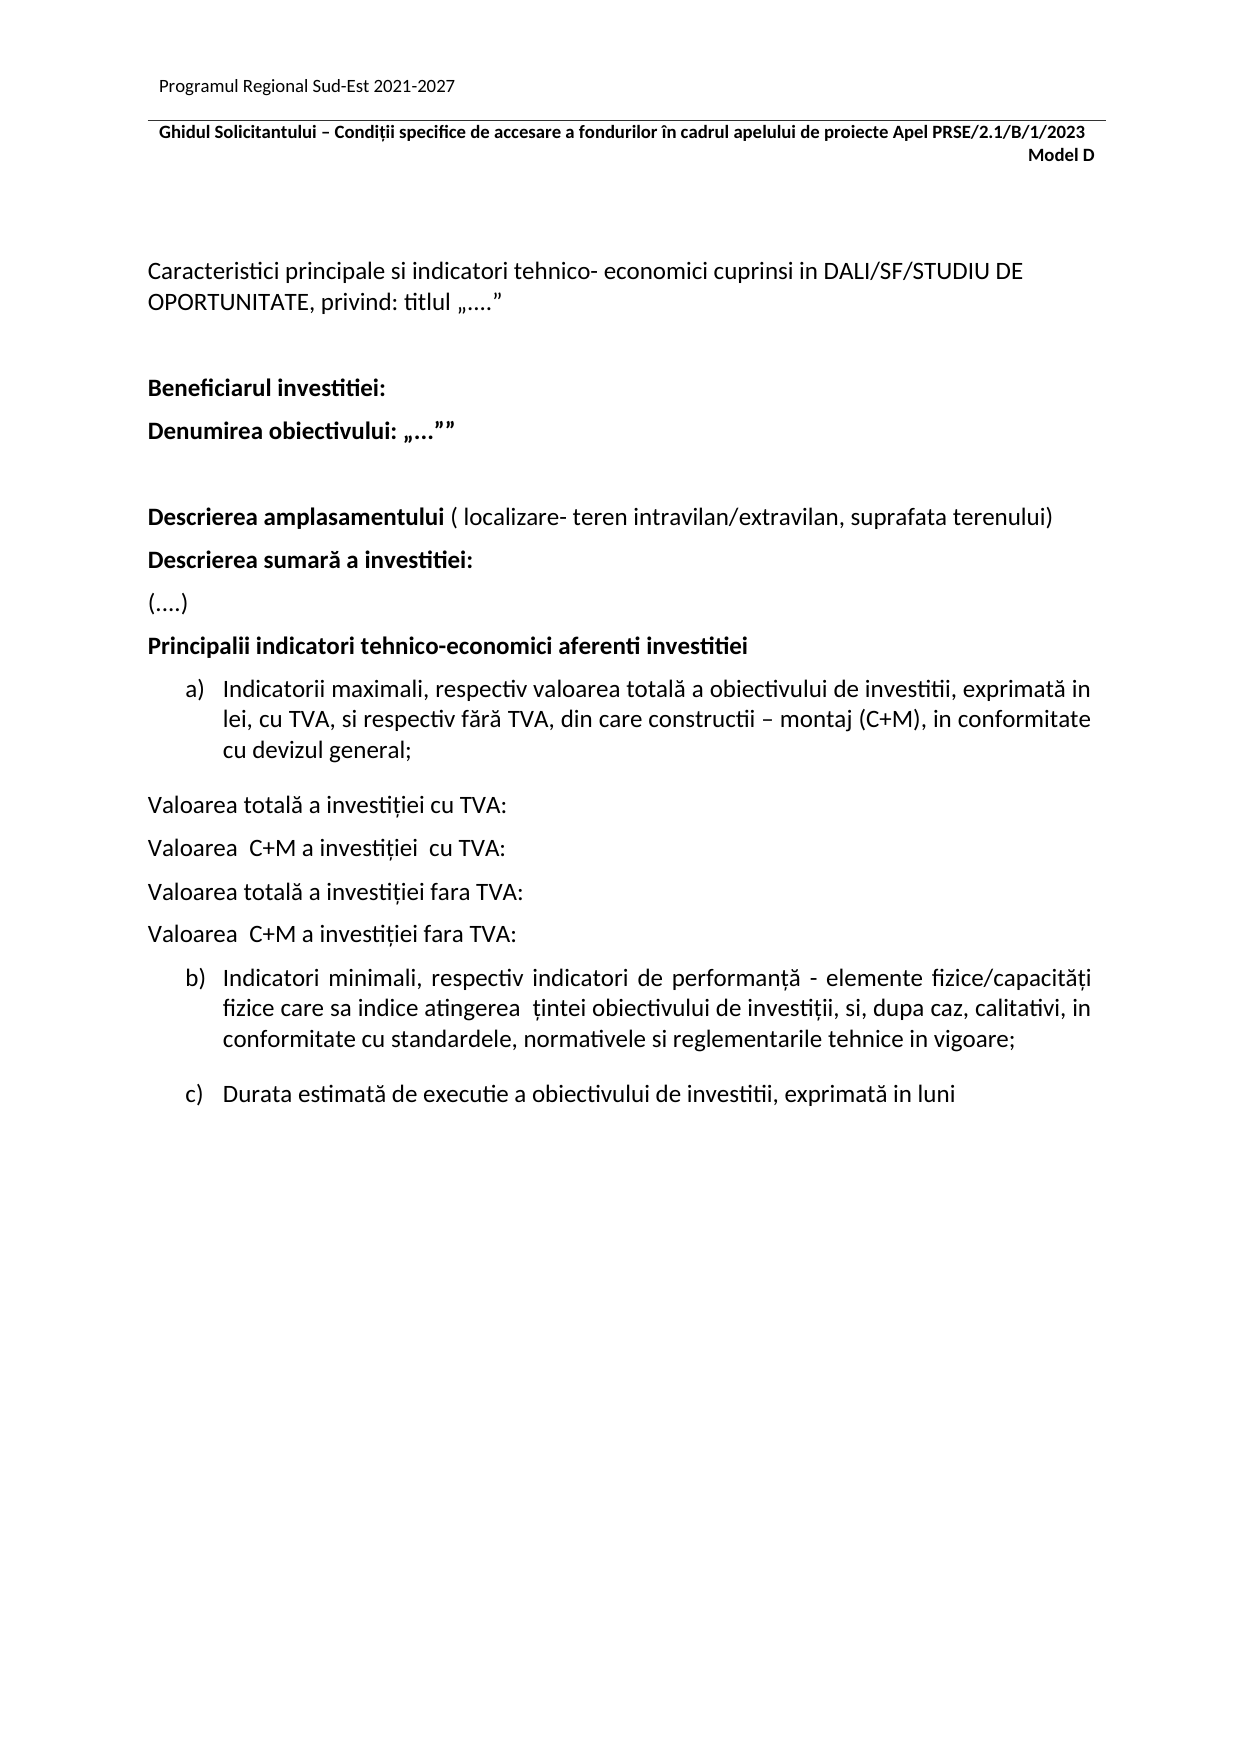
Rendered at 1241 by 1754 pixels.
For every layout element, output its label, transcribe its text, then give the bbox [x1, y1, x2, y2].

list Indicatori minimali, respectiv indicatori de performanță - elemente fizice/capacități fizice care sa indice atingerea țintei obiectivului de investiții, si, dupa caz, calitativi, in conformitate cu standardele, normativele si reglementarile tehnice in vigoare; [185, 962, 1093, 1053]
text Caracteristici principale si indicatori tehnico- economici cuprinsi in DALI/SF/STUDIU DE OPORTUNITATE, privind: titlul „....” [148, 255, 1093, 316]
text Valoarea C+M a investiției cu TVA: [148, 833, 1093, 863]
text Principalii indicatori tehnico-economici aferenti investitiei [148, 630, 1093, 661]
text Descrierea amplasamentului ( localizare- teren intravilan/extravilan, suprafata terenului) [148, 501, 1093, 531]
text Denumirea obiectivului: „...”” [148, 415, 1093, 445]
text Valoarea C+M a investiției fara TVA: [148, 919, 1093, 949]
text Valoarea totală a investiției fara TVA: [148, 876, 1093, 906]
text Beneficiarul investitiei: [148, 372, 1093, 402]
text (....) [148, 587, 1093, 617]
text Descrierea sumară a investitiei: [148, 544, 1093, 574]
list Indicatorii maximali, respectiv valoarea totală a obiectivului de investitii, exprimată in lei, cu TVA, si respectiv fără TVA, din care constructii – montaj (C+M), in conformitate cu devizul general; [185, 673, 1093, 764]
list Durata estimată de executie a obiectivului de investitii, exprimată in luni [185, 1078, 1093, 1109]
text Valoarea totală a investiției cu TVA: [148, 789, 1093, 820]
